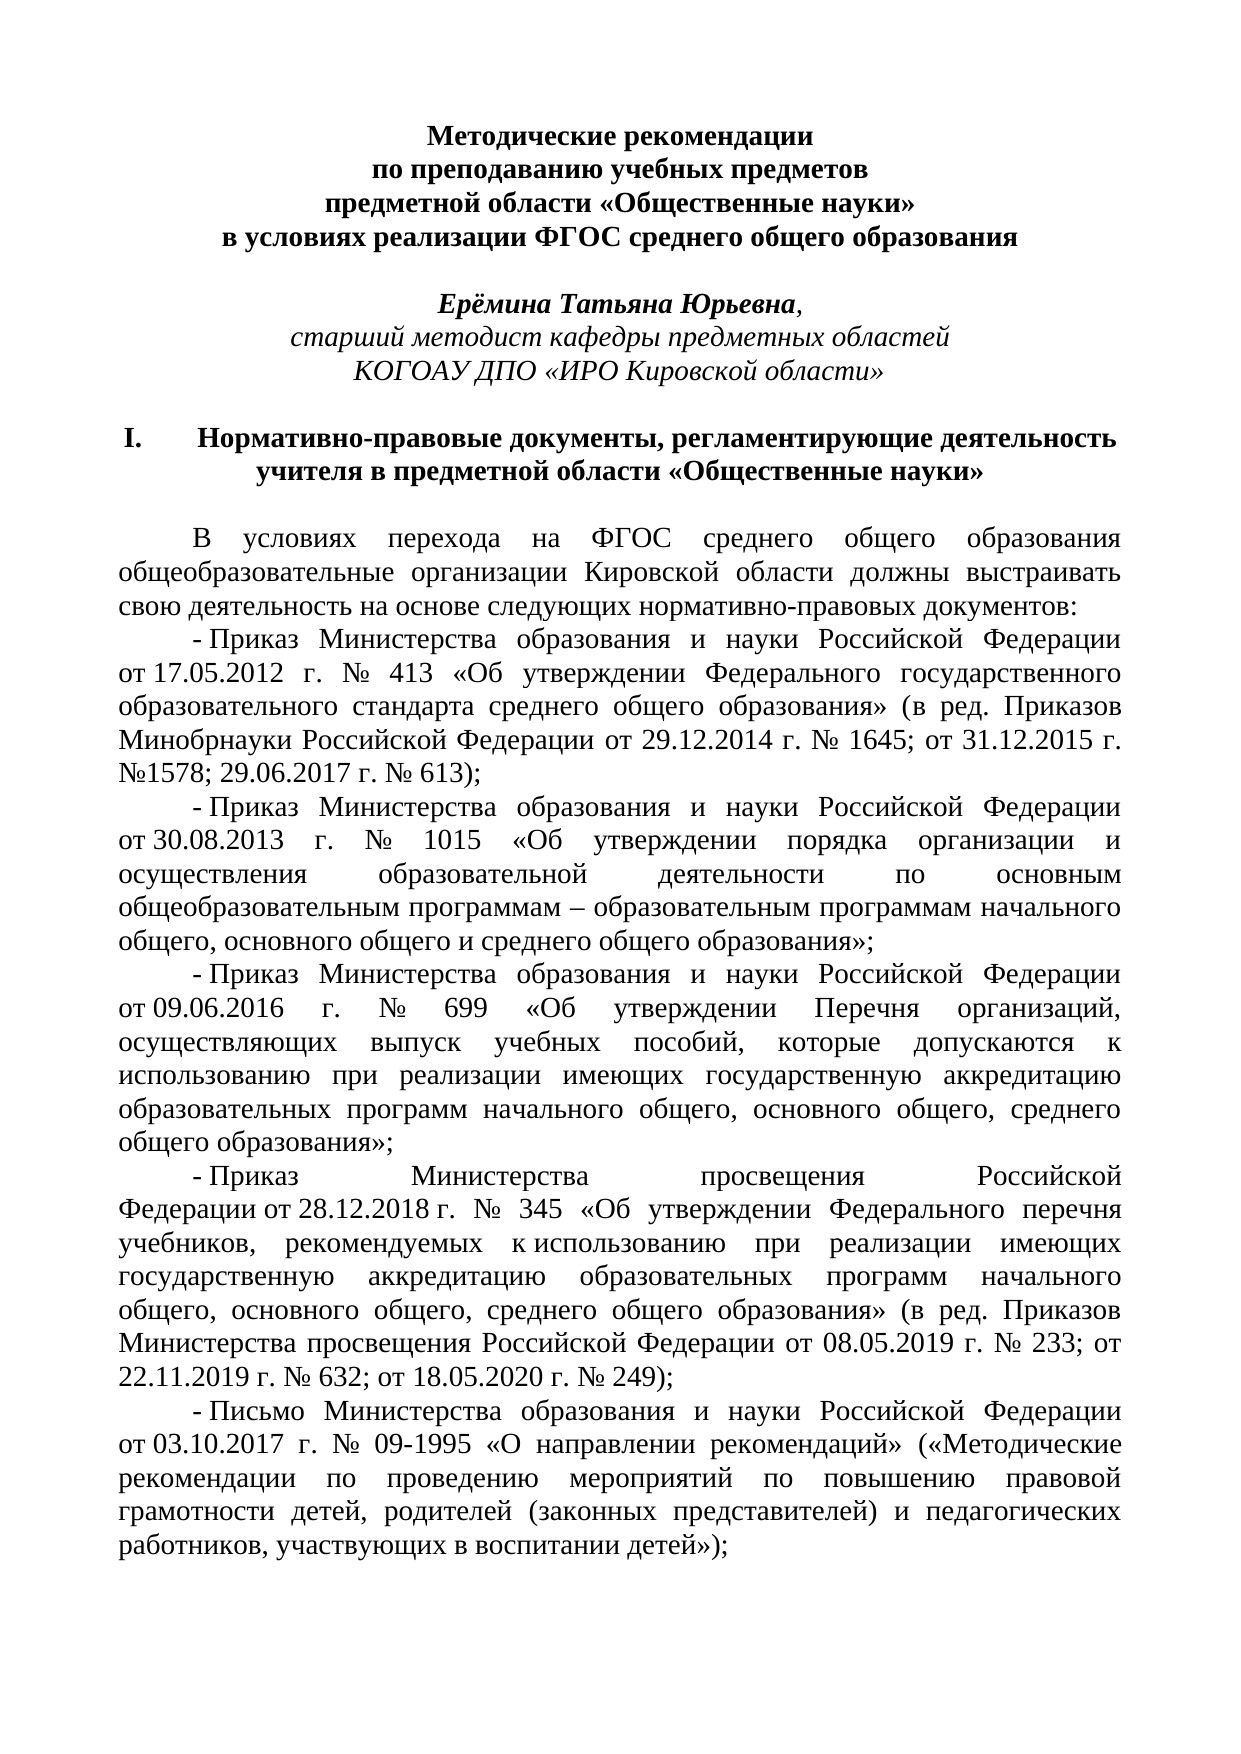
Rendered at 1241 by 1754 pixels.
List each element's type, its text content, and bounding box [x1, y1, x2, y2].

text в условиях реализации ФГОС среднего общего образования [118, 219, 1122, 252]
text Ерёмина Татьяна Юрьевна, [118, 286, 1122, 319]
text Методические рекомендации [118, 118, 1122, 152]
text старший методист кафедры предметных областей [118, 319, 1122, 353]
list Нормативно-правовые документы, регламентирующие деятельность учителя в предметной области «Общественные науки» [118, 420, 1122, 487]
text - Приказ Министерства образования и науки Российской Федерации от 17.05.2012 г. № 413 «Об утверждении Федерального государственного образовательного стандарта среднего общего образования» (в ред. Приказов Минобрнауки Российской Федерации от 29.12.2014 г. № 1645; от 31.12.2015 г. №1578; 29.06.2017 г. № 613); [118, 688, 1122, 789]
text КОГОАУ ДПО «ИРО Кировской области» [118, 353, 1122, 386]
text по преподаванию учебных предметов [118, 152, 1122, 185]
text предметной области «Общественные науки» [118, 185, 1122, 219]
text - Приказ Министерства образования и науки Российской Федерации от 30.08.2013 г. № 1015 «Об утверждении порядка организации и осуществления образовательной деятельности по основным общеобразовательным программам – образовательным программам начального общего, основного общего и среднего общего образования»; [118, 789, 1122, 957]
title - Приказ Министерства просвещения Российской Федерации от 28.12.2018 г. № 345 «Об утверждении Федерального перечня учебников, рекомендуемых к использованию при реализации имеющих государственную аккредитацию образовательных программ начального общего, основного общего, среднего общего образования» (в ред. Приказов Министерства просвещения Российской Федерации от 08.05.2019 г. № 233; от 22.11.2019 г. № 632; от 18.05.2020 г. № 249); [118, 1158, 1122, 1393]
text В условиях перехода на ФГОС среднего общего образования общеобразовательные организации Кировской области должны выстраивать свою деятельность на основе следующих нормативно-правовых документов: [118, 521, 1122, 621]
text - Письмо Министерства образования и науки Российской Федерации от 03.10.2017 г. № 09-1995 «О направлении рекомендаций» («Методические рекомендации по проведению мероприятий по повышению правовой грамотности детей, родителей (законных представителей) и педагогических работников, участвующих в воспитании детей»); [118, 1393, 1122, 1560]
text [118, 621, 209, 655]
text - Приказ Министерства образования и науки Российской Федерации от 09.06.2016 г. № 699 «Об утверждении Перечня организаций, осуществляющих выпуск учебных пособий, которые допускаются к использованию при реализации имеющих государственную аккредитацию образовательных программ начального общего, основного общего, среднего общего образования»; [118, 957, 1122, 1158]
